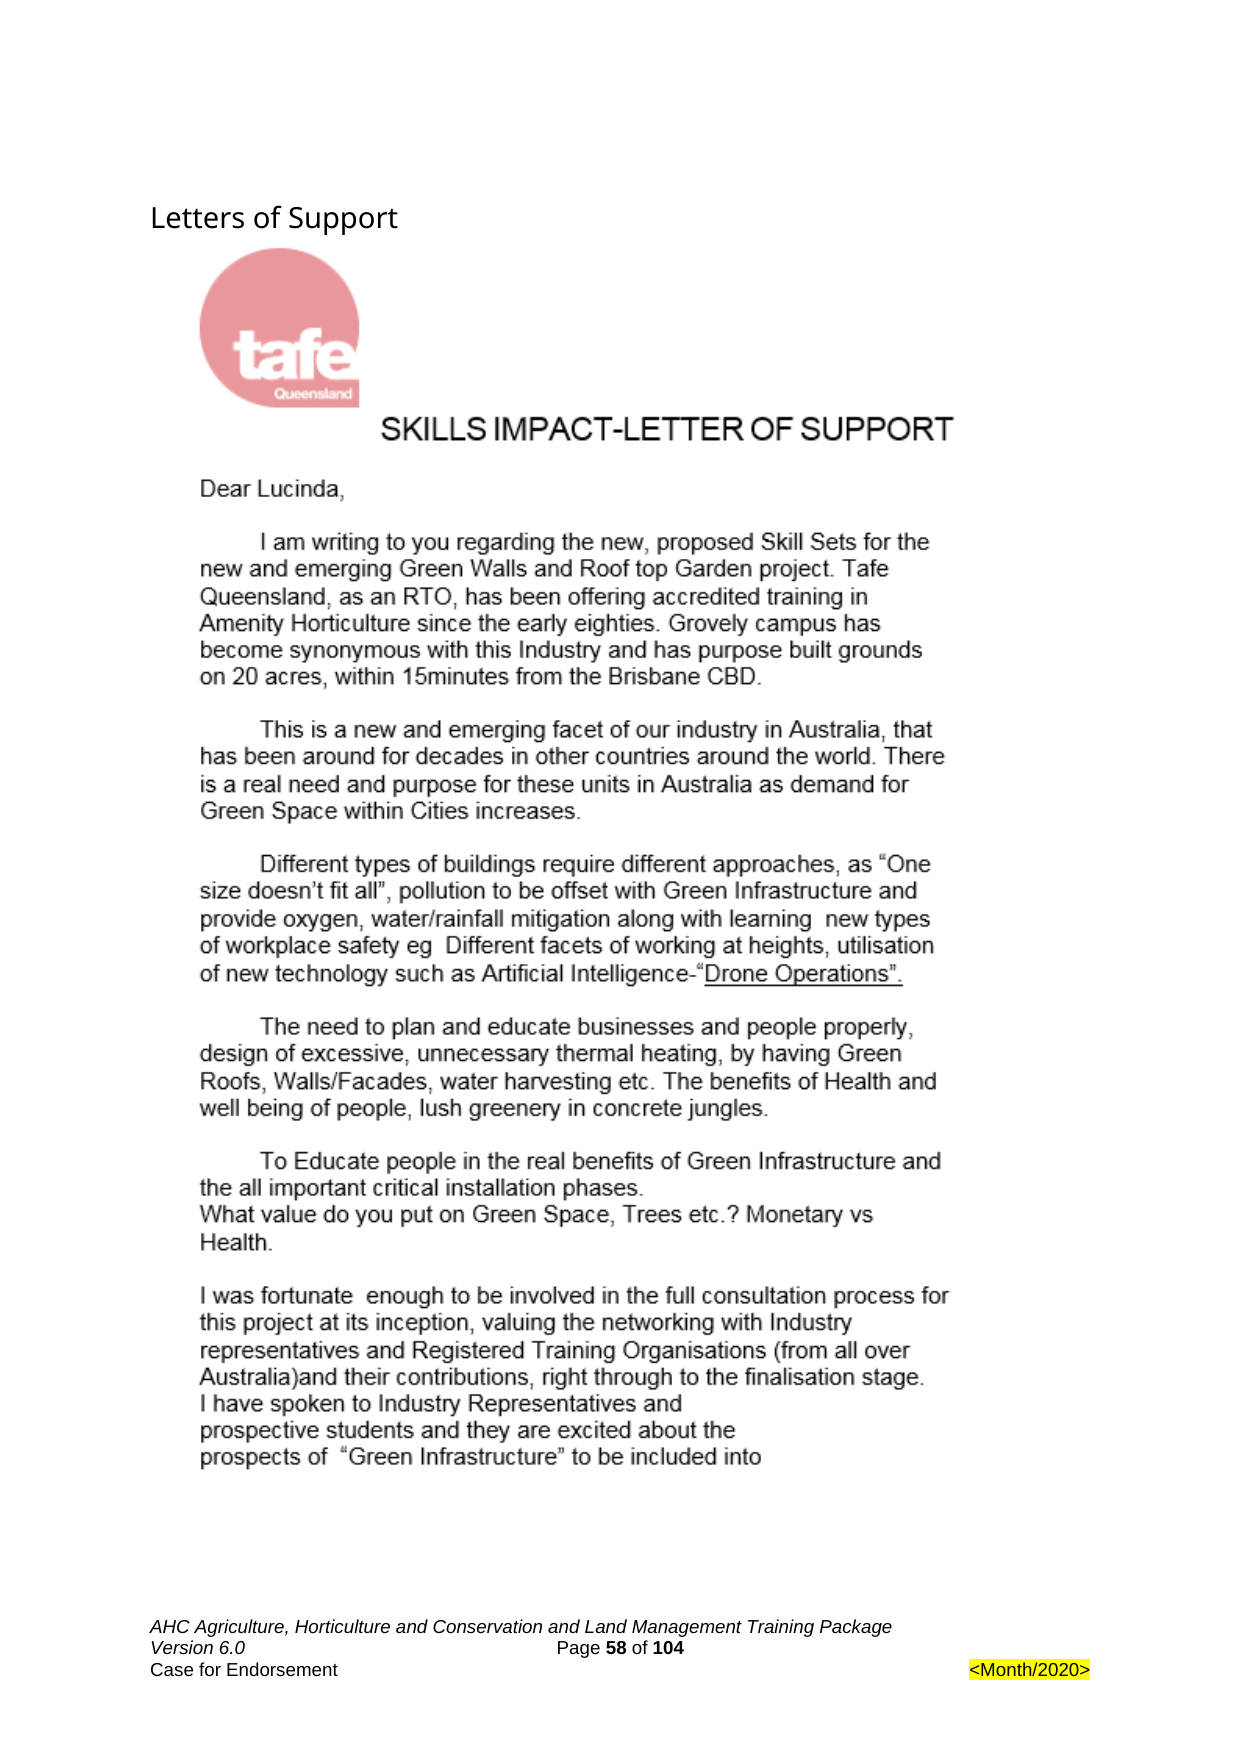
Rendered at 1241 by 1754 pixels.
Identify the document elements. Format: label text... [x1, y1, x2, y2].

picture [150, 239, 997, 1504]
subtitle Letters of Support [150, 197, 1090, 237]
